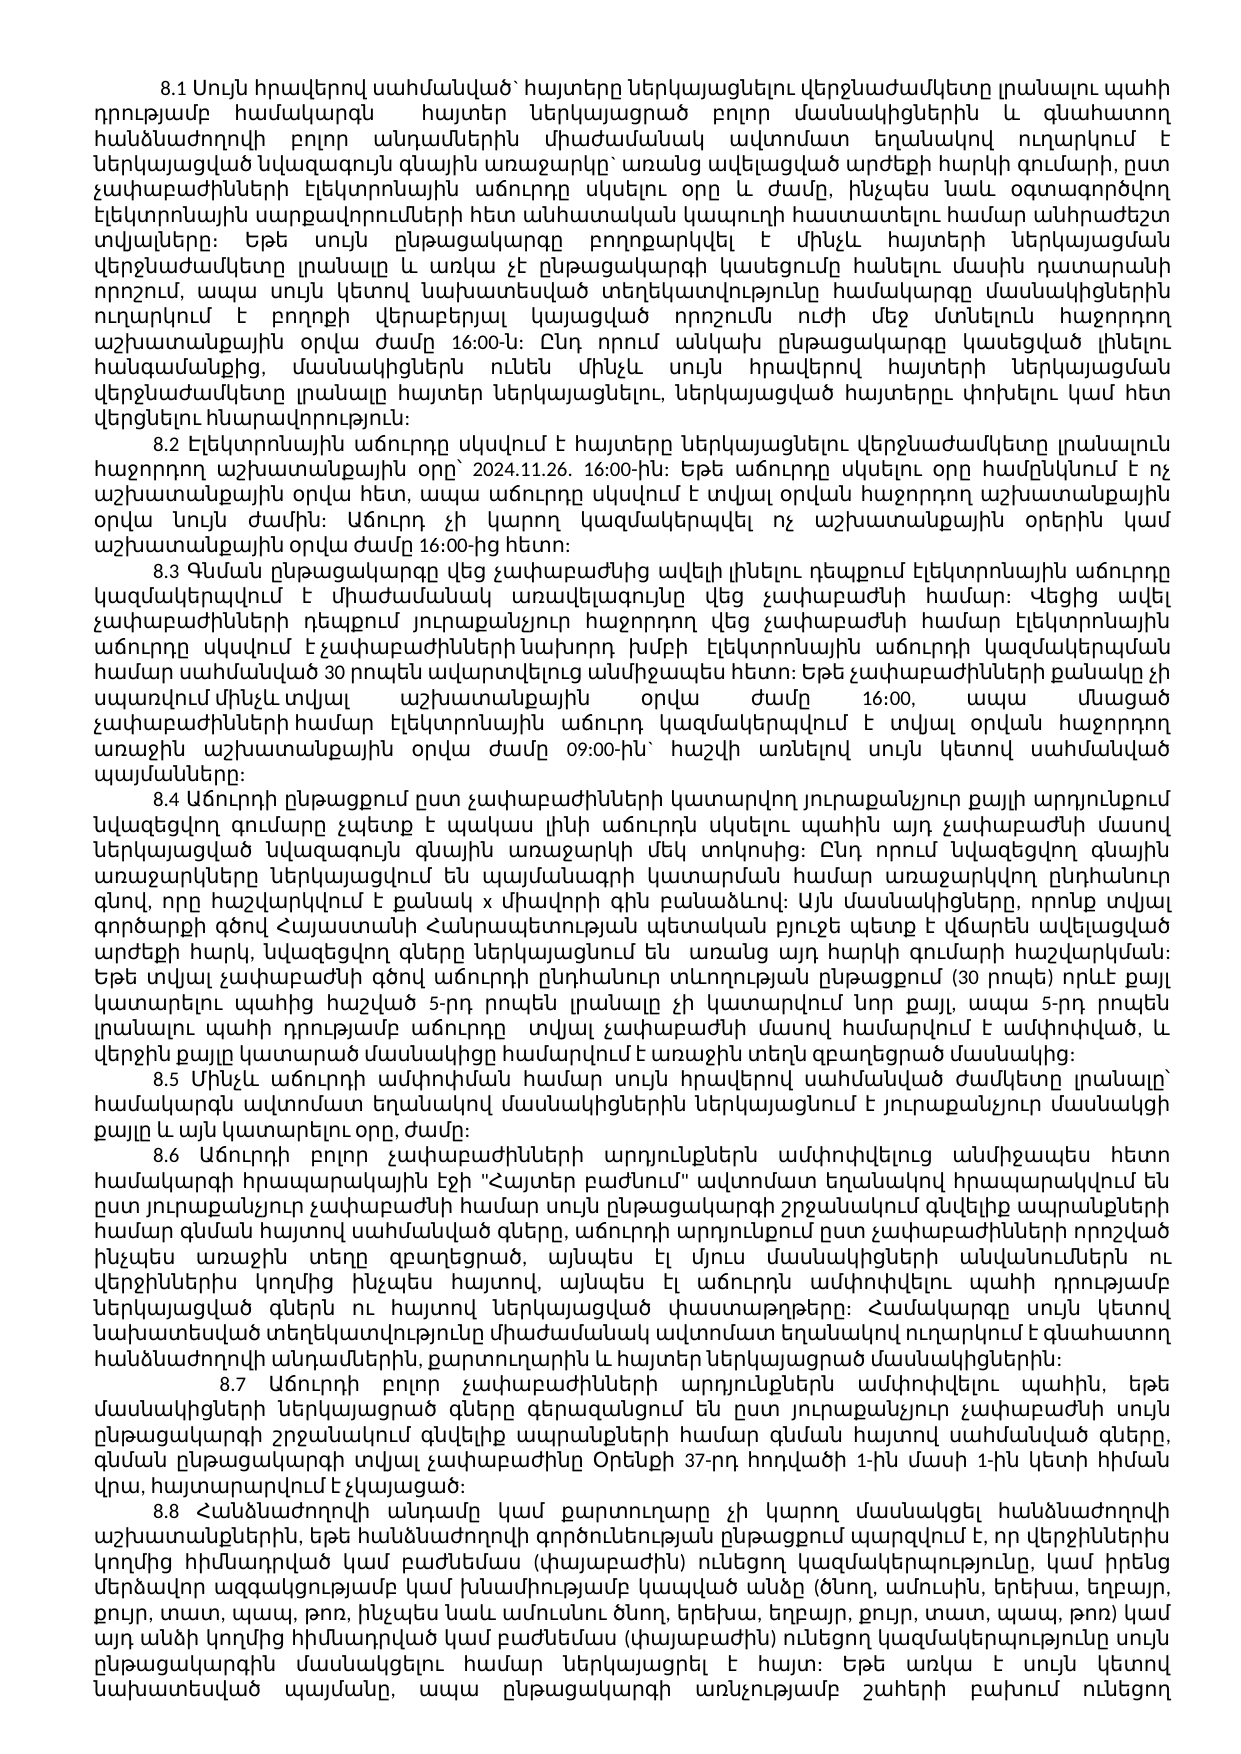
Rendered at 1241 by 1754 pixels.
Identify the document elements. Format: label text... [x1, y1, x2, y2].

text 8.6 Աճուրդի բոլոր չափաբաժինների արդյունքներն ամփոփվելուց անմիջապես հետո համակարգի հրապարակային էջի "Հայտեր բաժնում" ավտոմատ եղանակով հրապարակվում են ըստ յուրաքանչյուր չափաբաժնի համար սույն ընթացակարգի շրջանակում գնվելիք ապրանքների համար գնման հայտով սահմանված գները, աճուրդի արդյունքում ըստ չափաբաժինների որոշված ինչպես առաջին տեղը զբաղեցրած, այնպես էլ մյուս մասնակիցների անվանումներն ու վերջիններիս կողմից ինչպես հայտով, այնպես էլ աճուրդն ամփոփվելու պահի դրությամբ ներկայացված գներն ու հայտով ներկայացված փաստաթղթերը: Համակարգը սույն կետով նախատեսված տեղեկատվությունը միաժամանակ ավտոմատ եղանակով ուղարկում է գնահատող հանձնաժողովի անդամներին, քարտուղարին և հայտեր ներկայացրած մասնակիցներին: [94, 1142, 1171, 1371]
text 8.4 Աճուրդի ընթացքում ըստ չափաբաժինների կատարվող յուրաքանչյուր քայլի արդյունքում նվազեցվող գումարը չպետք է պակաս լինի աճուրդն սկսելու պահին այդ չափաբաժնի մասով ներկայացված նվազագույն գնային առաջարկի մեկ տոկոսից: Ընդ որում նվազեցվող գնային առաջարկները ներկայացվում են պայմանագրի կատարման համար առաջարկվող ընդհանուր գնով, որը հաշվարկվում է քանակ x միավորի գին բանաձևով: Այն մասնակիցները, որոնք տվյալ գործարքի գծով Հայաստանի Հանրապետության պետական բյուջե պետք է վճարեն ավելացված արժեքի հարկ, նվազեցվող գները ներկայացնում են առանց այդ հարկի գումարի հաշվարկման: Եթե տվյալ չափաբաժնի գծով աճուրդի ընդհանուր տևողության ընթացքում (30 րոպե) որևէ քայլ կատարելու պահից հաշված 5-րդ րոպեն լրանալը չի կատարվում նոր քայլ, ապա 5-րդ րոպեն լրանալու պահի դրությամբ աճուրդը տվյալ չափաբաժնի մասով համարվում է ամփոփված, և վերջին քայլը կատարած մասնակիցը համարվում է առաջին տեղն զբաղեցրած մասնակից: [94, 787, 1171, 1066]
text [94, 1498, 1171, 1702]
text 8.1 Սույն հրավերով սահմանված` հայտերը ներկայացնելու վերջնաժամկետը լրանալու պահի դրությամբ համակարգն հայտեր ներկայացրած բոլոր մասնակիցներին և գնահատող հանձնաժողովի բոլոր անդամներին միաժամանակ ավտոմատ եղանակով ուղարկում է ներկայացված նվազագույն գնային առաջարկը` առանց ավելացված արժեքի հարկի գումարի, ըստ չափաբաժինների էլեկտրոնային աճուրդը սկսելու օրը և ժամը, ինչպես նաև օգտագործվող էլեկտրոնային սարքավորումների հետ անհատական կապուղի հաստատելու համար անհրաժեշտ տվյալները։ Եթե սույն ընթացակարգը բողոքարկվել է մինչև հայտերի ներկայացման վերջնաժամկետը լրանալը և առկա չէ ընթացակարգի կասեցումը հանելու մասին դատարանի որոշում, ապա սույն կետով նախատեսված տեղեկատվությունը համակարգը մասնակիցներին ուղարկում է բողոքի վերաբերյալ կայացված որոշումն ուժի մեջ մտնելուն հաջորդող աշխատանքային օրվա ժամը 16:00-ն: Ընդ որում անկախ ընթացակարգը կասեցված լինելու հանգամանքից, մասնակիցներն ունեն մինչև սույն հրավերով հայտերի ներկայացման վերջնաժամկետը լրանալը հայտեր ներկայացնելու, ներկայացված հայտերըւ փոխելու կամ հետ վերցնելու հնարավորություն: [94, 75, 1171, 431]
text 8.2 Էլեկտրոնային աճուրդը սկսվում է հայտերը ներկայացնելու վերջնաժամկետը լրանալուն հաջորդող աշխատանքային օրը՝ 2024.11.26. 16:00 -ին: Եթե աճուրդը սկսելու օրը համընկնում է ոչ աշխատանքային օրվա հետ, ապա աճուրդը սկսվում է տվյալ օրվան հաջորդող աշխատանքային օրվա նույն ժամին: Աճուրդ չի կարող կազմակերպվել ոչ աշխատանքային օրերին կամ աշխատանքային օրվա ժամը 16։00-ից հետո: [94, 431, 1171, 558]
text 8.7 Աճուրդի բոլոր չափաբաժինների արդյունքներն ամփոփվելու պահին, եթե մասնակիցների ներկայացրած գները գերազանցում են ըստ յուրաքանչյուր չափաբաժնի սույն ընթացակարգի շրջանակում գնվելիք ապրանքների համար գնման հայտով սահմանված գները, գնման ընթացակարգի տվյալ չափաբաժինը Օրենքի 37-րդ հոդվածի 1-ին մասի 1-ին կետի հիման վրա, հայտարարվում է չկայացած: [94, 1371, 1171, 1498]
text 8.5 Մինչև աճուրդի ամփոփման համար սույն հրավերով սահմանված ժամկետը լրանալը՝ համակարգն ավտոմատ եղանակով մասնակիցներին ներկայացնում է յուրաքանչյուր մասնակցի քայլը և այն կատարելու օրը, ժամը: [94, 1066, 1171, 1142]
text 8.3 Գնման ընթացակարգը վեց չափաբաժնից ավելի լինելու դեպքում էլեկտրոնային աճուրդը կազմակերպվում է միաժամանակ առավելագույնը վեց չափաբաժնի համար: Վեցից ավել չափաբաժինների դեպքում յուրաքանչյուր հաջորդող վեց չափաբաժնի համար էլեկտրոնային աճուրդը սկսվում է չափաբաժինների նախորդ խմբի էլեկտրոնային աճուրդի կազմակերպման համար սահմանված 30 րոպեն ավարտվելուց անմիջապես հետո: Եթե չափաբաժինների քանակը չի սպառվում մինչև տվյալ աշխատանքային օրվա ժամը 16։00, ապա մնացած չափաբաժինների համար էլեկտրոնային աճուրդ կազմակերպվում է տվյալ օրվան հաջորդող առաջին աշխատանքային օրվա ժամը 09:00-ին` հաշվի առնելով սույն կետով սահմանված պայմանները: [94, 558, 1171, 787]
